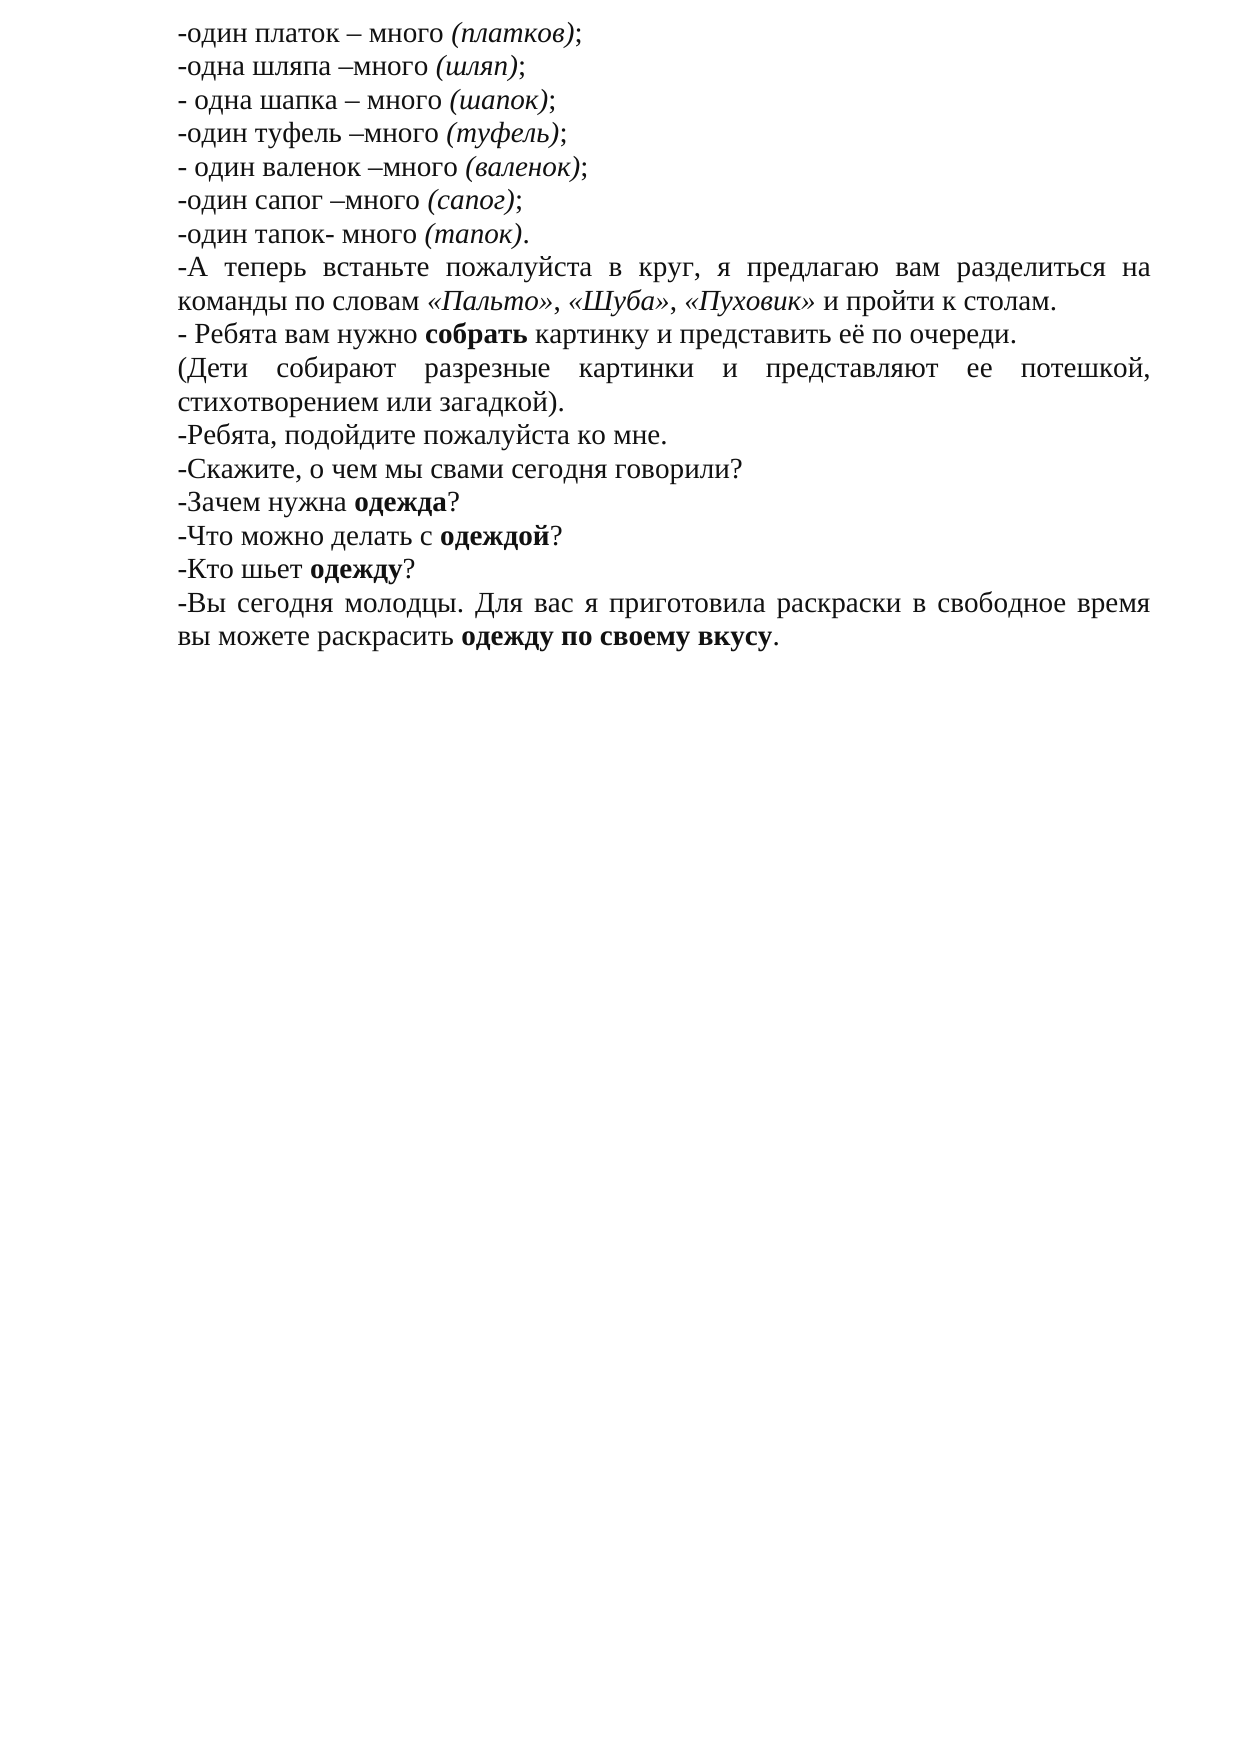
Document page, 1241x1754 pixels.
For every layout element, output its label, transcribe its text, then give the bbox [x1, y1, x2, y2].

text -один сапог –много (сапог); [177, 182, 1152, 216]
text -Зачем нужна одежда? [177, 484, 1152, 518]
text -один туфель –много (туфель); [177, 115, 1152, 149]
text -Ребята, подойдите пожалуйста ко мне. [177, 417, 1152, 451]
text - одна шапка – много (шапок); [177, 82, 1152, 115]
text -Скажите, о чем мы свами сегодня говорили? [177, 451, 1152, 484]
text - один валенок –много (валенок); [177, 149, 1152, 182]
text -Вы сегодня молодцы. Для вас я приготовила раскраски в свободное время вы можете раскрасить одежду по своему вкусу. [177, 585, 1152, 652]
text - Ребята вам нужно собрать картинку и представить её по очереди. [177, 317, 1152, 350]
text -Что можно делать с одеждой? [177, 518, 1152, 551]
text -одна шляпа –много (шляп); [177, 48, 1152, 82]
text (Дети собирают разрезные картинки и представляют ее потешкой, стихотворением или загадкой). [177, 350, 1152, 417]
text -один платок – много (платков); [177, 15, 1152, 48]
text -один тапок- много (тапок). [177, 216, 1152, 249]
text -А теперь встаньте пожалуйста в круг, я предлагаю вам разделиться на команды по словам «Пальто», «Шуба», «Пуховик» и пройти к столам. [177, 249, 1152, 317]
text -Кто шьет одежду? [177, 551, 1152, 585]
